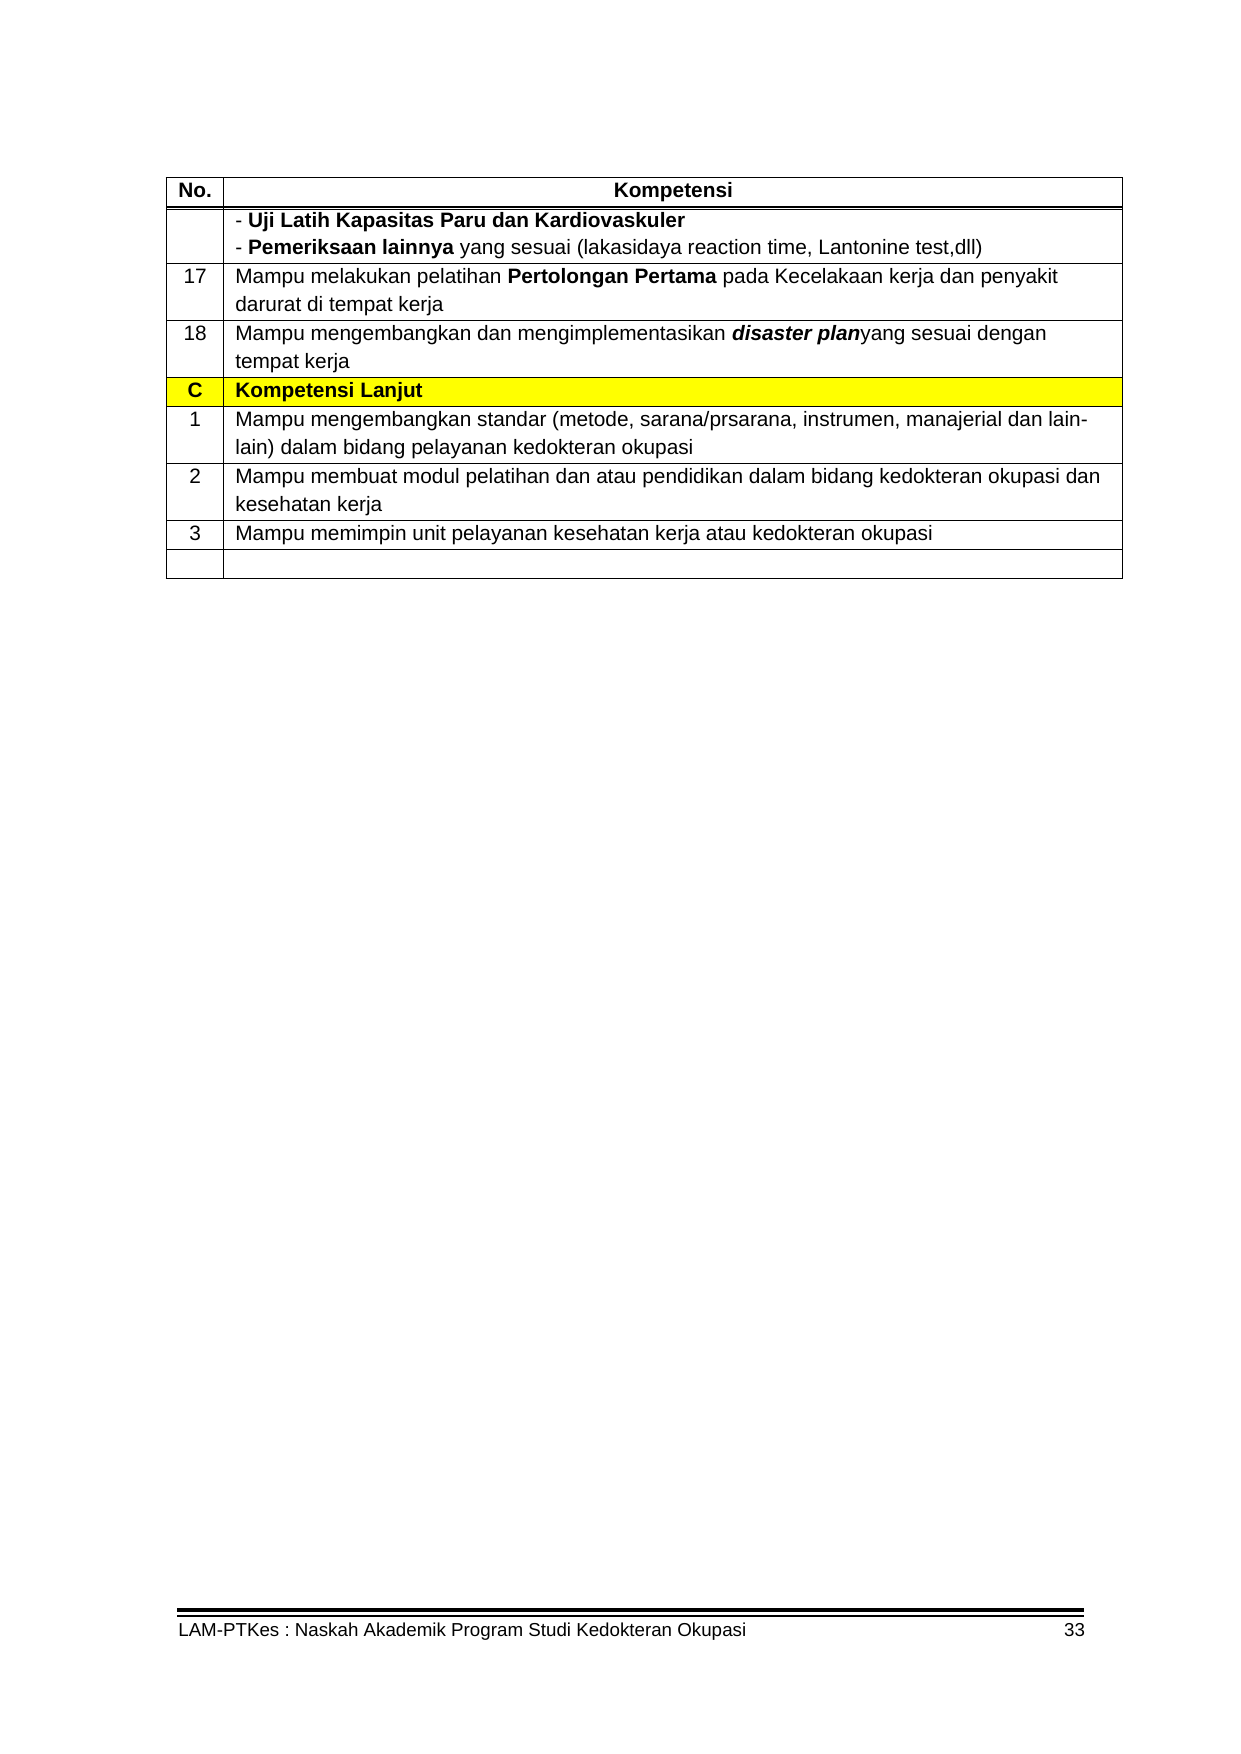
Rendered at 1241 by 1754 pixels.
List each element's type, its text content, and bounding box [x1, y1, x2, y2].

table_cell 18 [167, 321, 223, 377]
table_cell C [167, 378, 223, 406]
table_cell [224, 210, 1122, 263]
table_cell 3 [167, 521, 223, 549]
table_cell [224, 550, 1122, 577]
table_cell [167, 550, 223, 577]
table_cell Mampu memimpin unit pelayanan kesehatan kerja atau kedokteran okupasi [224, 521, 1122, 549]
table_cell 1 [167, 407, 223, 463]
table_cell Mampu mengembangkan standar (metode, sarana/prsarana, instrumen, manajerial dan lain-lain) dalam bidang pelayanan kedokteran okupasi [224, 407, 1122, 463]
table_cell Mampu mengembangkan dan mengimplementasikan disaster planyang sesuai dengan tempat kerja [224, 321, 1122, 377]
table_cell Mampu melakukan pelatihan Pertolongan Pertama pada Kecelakaan kerja dan penyakit darurat di tempat kerja [224, 264, 1122, 320]
table_header No. [167, 178, 223, 206]
table_header Kompetensi [224, 178, 1122, 206]
table_cell 2 [167, 464, 223, 519]
table_cell 16 [167, 210, 223, 263]
table_cell 17 [167, 264, 223, 320]
table_cell Mampu membuat modul pelatihan dan atau pendidikan dalam bidang kedokteran okupasi dan kesehatan kerja [224, 464, 1122, 519]
table_cell Kompetensi Lanjut [224, 378, 1122, 406]
